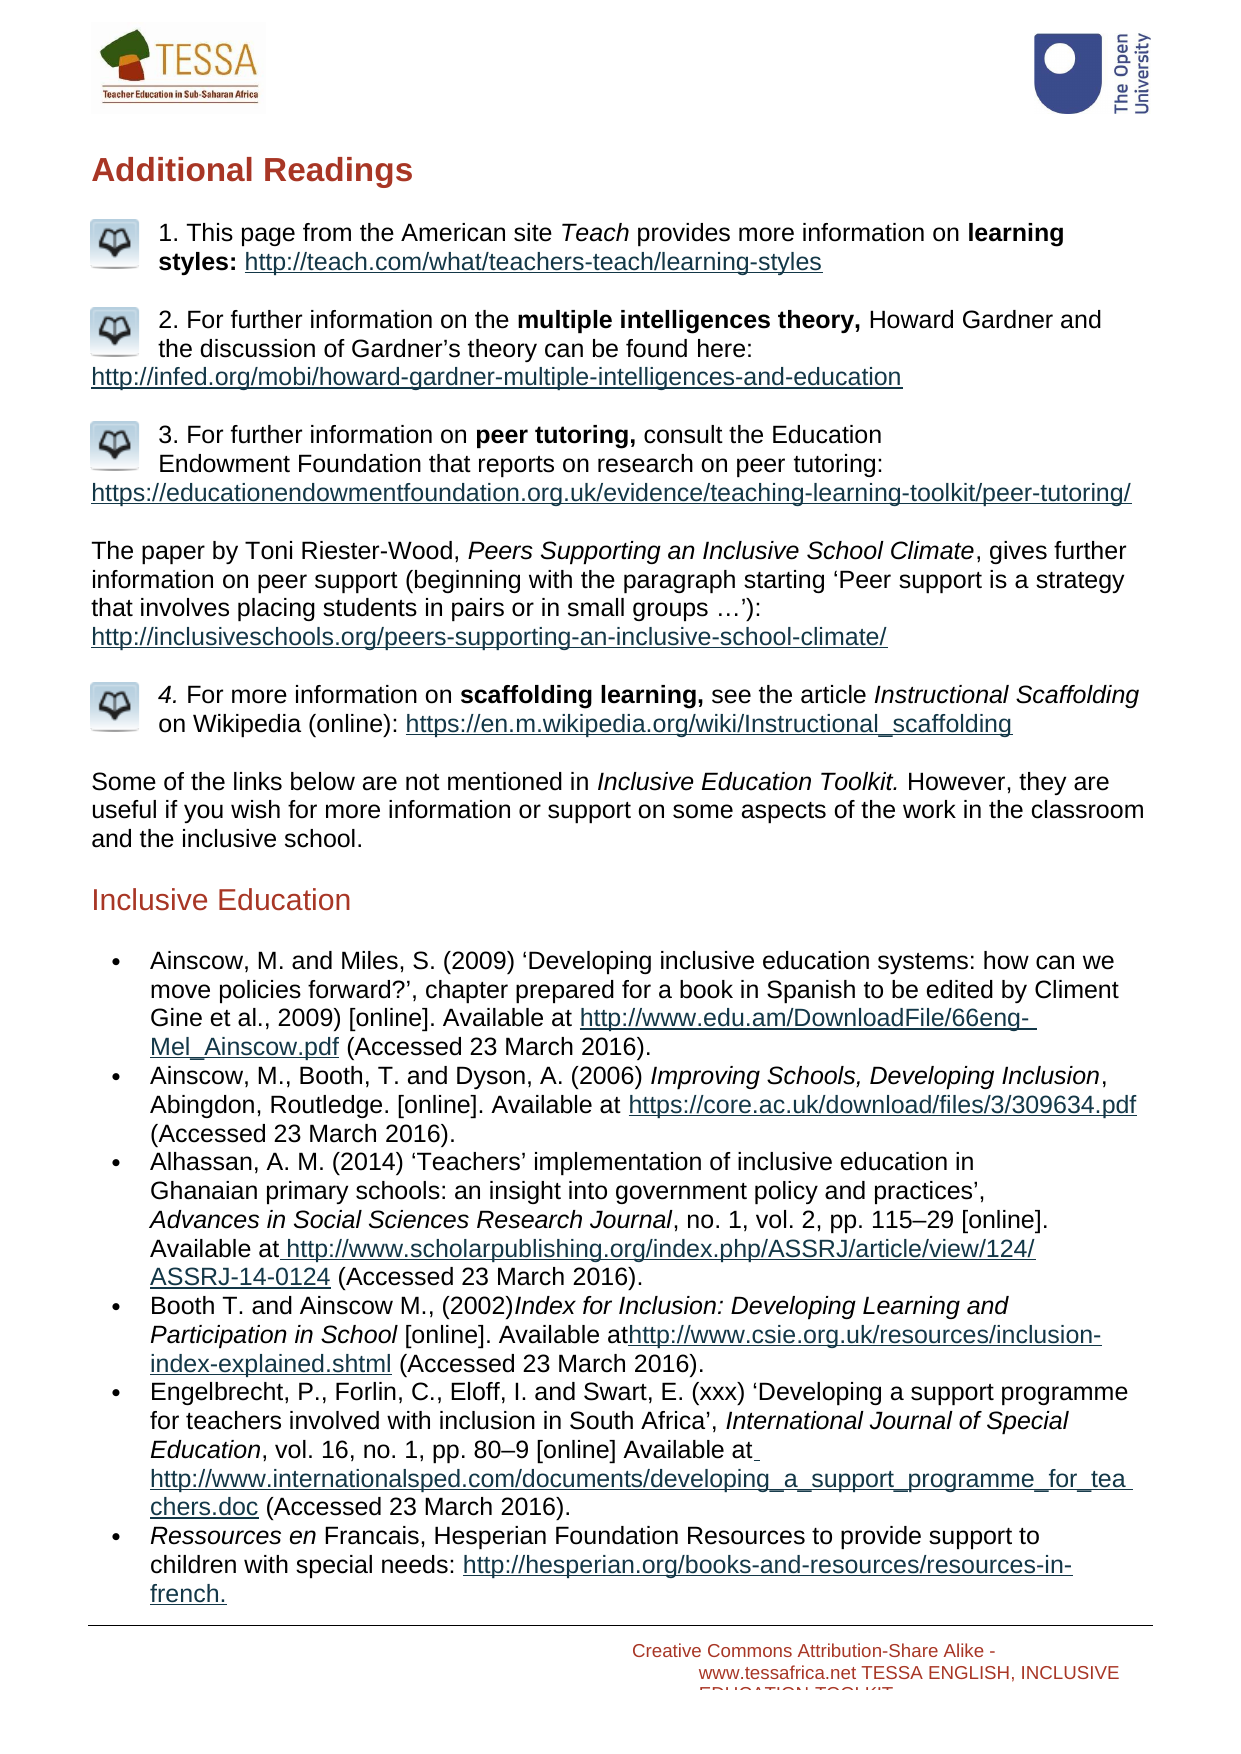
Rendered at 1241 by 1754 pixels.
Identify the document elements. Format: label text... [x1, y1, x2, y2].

picture [91, 22, 267, 114]
text http://inclusiveschools.org/peers-supporting-an-inclusive-school-climate/ [91, 622, 1182, 651]
subtitle Additional Readings [91, 151, 1182, 189]
list For further information on peer tutoring, consult the Education Endowment Foundation that reports on research on peer tutoring: [158, 420, 1021, 478]
subtitle Inclusive Education [91, 882, 1182, 917]
list Alhassan, A. M. (2014) ‘Teachers’ implementation of inclusive education in Ghanaian primary schools: an insight into government policy and practices’, Advances in Social Sciences Research Journal, no. 1, vol. 2, pp. 115–29 [online]. Available at http://www.scholarpublishing.org/index.php/ASSRJ/article/view/124/ASSRJ-14-0124 (Accessed 23 March 2016). [112, 1147, 1091, 1291]
picture [90, 219, 140, 269]
list For further information on the multiple intelligences theory, Howard Gardner and the discussion of Gardner’s theory can be found here: [158, 305, 1143, 362]
picture [90, 421, 140, 471]
list Booth T. and Ainscow M., (2002)Index for Inclusion: Developing Learning and Participation in School [online]. Available athttp://www.csie.org.uk/resources/inclusion- index-explained.shtml (Accessed 23 March 2016). [112, 1291, 1102, 1377]
list This page from the American site Teach provides more information on learning styles: http://teach.com/what/teachers-teach/learning-styles [158, 218, 1064, 276]
text https://educationendowmentfoundation.org.uk/evidence/teaching-learning-toolkit/peer-tutoring/ [91, 478, 1182, 507]
text on Wikipedia (online): https://en.m.wikipedia.org/wiki/Instructional_scaffolding [158, 709, 1182, 737]
picture [1034, 33, 1151, 114]
list Ainscow, M., Booth, T. and Dyson, A. (2006) Improving Schools, Developing Inclusion, Abingdon, Routledge. [online]. Available at https://core.ac.uk/download/files/3/309634.pdf (Accessed 23 March 2016). [112, 1061, 1137, 1147]
picture [90, 682, 140, 732]
picture [90, 307, 140, 357]
list Engelbrecht, P., Forlin, C., Eloff, I. and Swart, E. (xxx) ‘Developing a support programme for teachers involved with inclusion in South Africa’, International Journal of Special Education, vol. 16, no. 1, pp. 80–9 [online] Available at http://www.internationalsped.com/documents/developing_a_support_programme_for_tea chers.doc (Accessed 23 March 2016). [112, 1377, 1133, 1521]
text http://infed.org/mobi/howard-gardner-multiple-intelligences-and-education [91, 362, 1182, 391]
text The paper by Toni Riester-Wood, Peers Supporting an Inclusive School Climate, gives further information on peer support (beginning with the paragraph starting ‘Peer support is a strategy that involves placing students in pairs or in small groups …’): [91, 536, 1127, 622]
text Some of the links below are not mentioned in Inclusive Education Toolkit. However, they are useful if you wish for more information or support on some aspects of the work in the classroom and the inclusive school. [91, 767, 1147, 853]
list Ressources en Francais, Hesperian Foundation Resources to provide support to children with special needs: http://hesperian.org/books-and-resources/resources-in-french. [112, 1521, 1135, 1607]
list Ainscow, M. and Miles, S. (2009) ‘Developing inclusive education systems: how can we move policies forward?’, chapter prepared for a book in Spanish to be edited by Climent Gine et al., 2009) [online]. Available at http://www.edu.am/DownloadFile/66eng- Mel_Ainscow.pdf (Accessed 23 March 2016). [112, 946, 1121, 1061]
list For more information on scaffolding learning, see the article Instructional Scaffolding [158, 680, 1182, 709]
